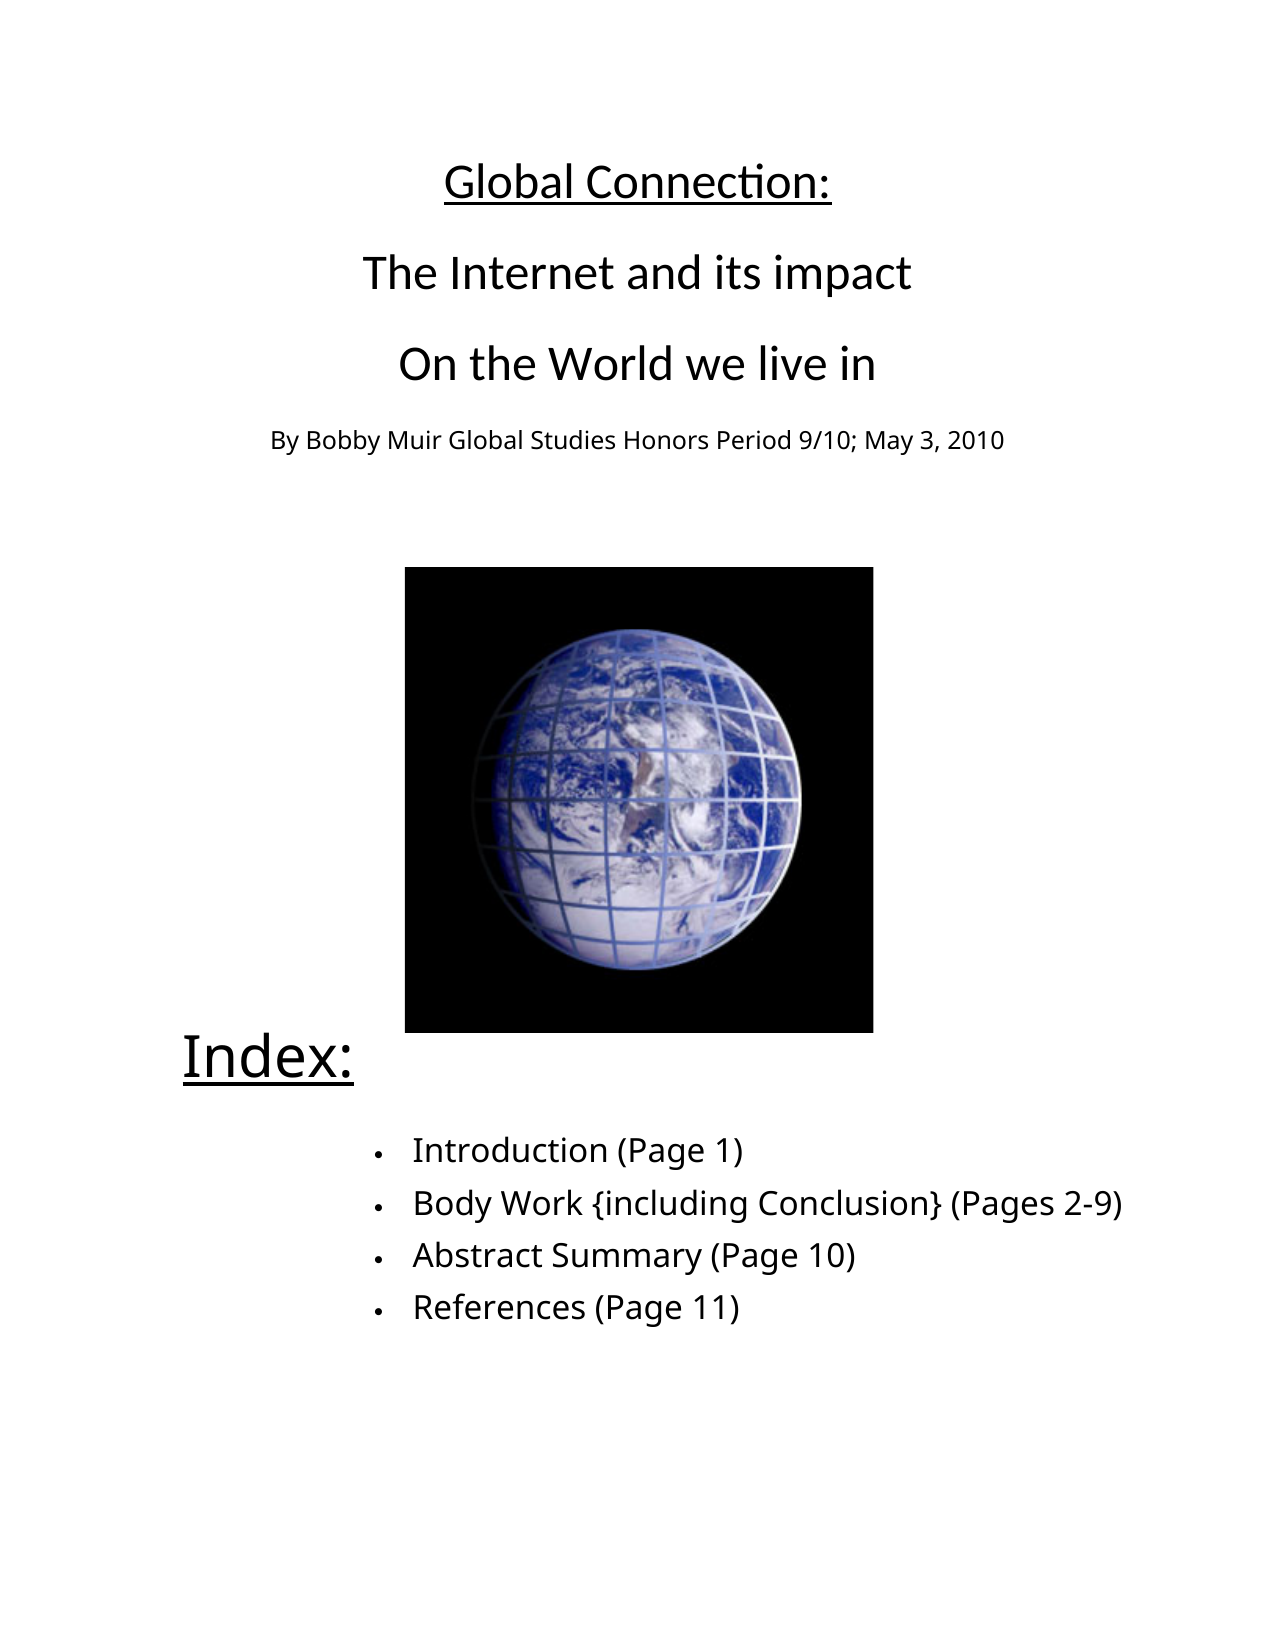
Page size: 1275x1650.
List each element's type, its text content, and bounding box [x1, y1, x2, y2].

text The Internet and its impact [150, 241, 1125, 302]
text On the World we live in [150, 332, 1125, 393]
picture [404, 567, 874, 1033]
list References (Page 11) [375, 1284, 1125, 1329]
text By Bobby Muir Global Studies Honors Period 9/10; May 3, 2010 [150, 423, 1125, 457]
list Abstract Summary (Page 10) [375, 1232, 1125, 1277]
text Global Connection: [150, 150, 1125, 211]
list Body Work {including Conclusion} (Pages 2-9) [375, 1179, 1125, 1225]
list Introduction (Page 1) [375, 1127, 1125, 1173]
text Index: [150, 1015, 1125, 1094]
